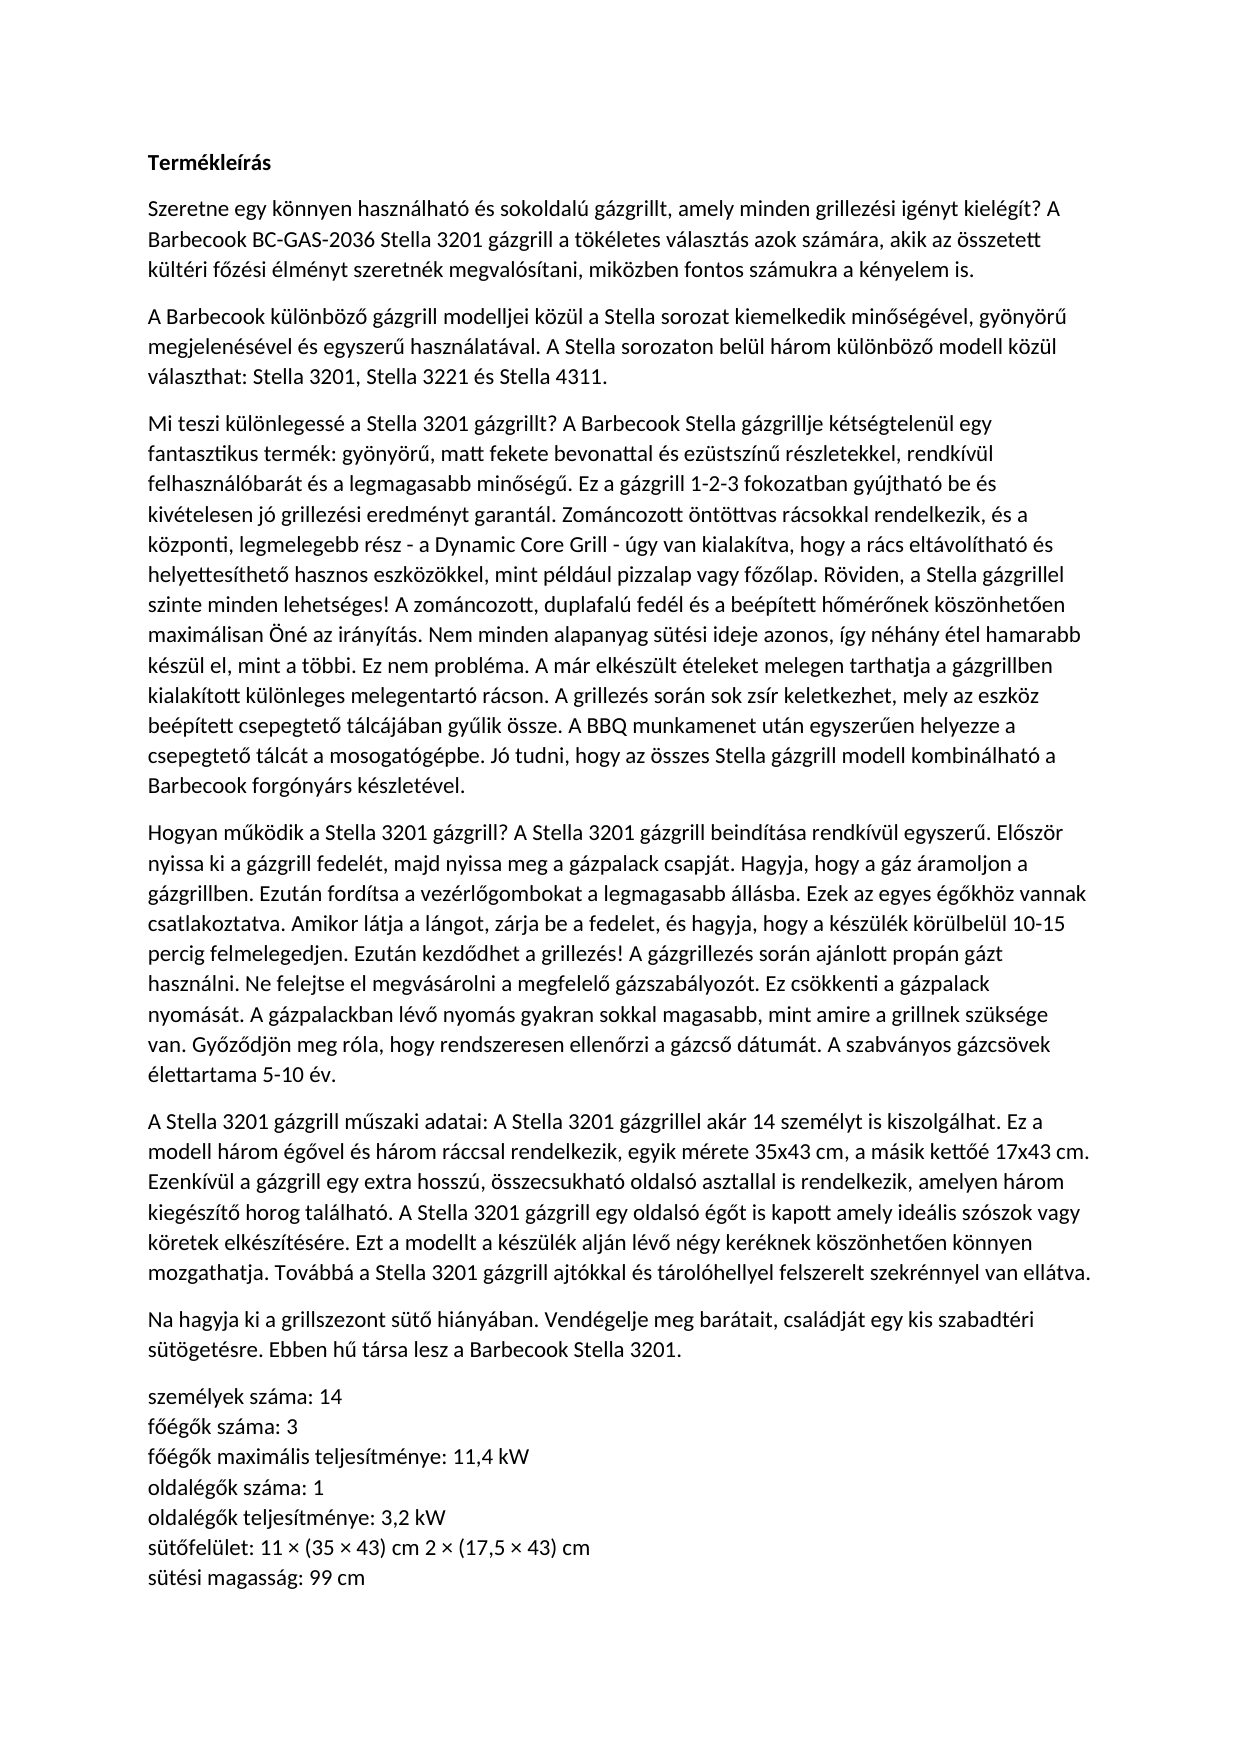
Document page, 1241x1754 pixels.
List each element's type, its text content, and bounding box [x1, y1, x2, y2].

text Na hagyja ki a grillszezont sütő hiányában. Vendégelje meg barátait, családját egy kis szabadtéri sütögetésre. Ebben hű társa lesz a Barbecook Stella 3201. [148, 1305, 1093, 1363]
text A Stella 3201 gázgrill műszaki adatai: A Stella 3201 gázgrillel akár 14 személyt is kiszolgálhat. Ez a modell három égővel és három ráccsal rendelkezik, egyik mérete 35x43 cm, a másik kettőé 17x43 cm. Ezenkívül a gázgrill egy extra hosszú, összecsukható oldalsó asztallal is rendelkezik, amelyen három kiegészítő horog található. A Stella 3201 gázgrill egy oldalsó égőt is kapott amely ideális szószok vagy köretek elkészítésére. Ezt a modellt a készülék alján lévő négy keréknek köszönhetően könnyen mozgathatja. Továbbá a Stella 3201 gázgrill ajtókkal és tárolóhellyel felszerelt szekrénnyel van ellátva. [148, 1107, 1093, 1286]
text Szeretne egy könnyen használható és sokoldalú gázgrillt, amely minden grillezési igényt kielégít? A Barbecook BC-GAS-2036 Stella 3201 gázgrill a tökéletes választás azok számára, akik az összetett kültéri főzési élményt szeretnék megvalósítani, miközben fontos számukra a kényelem is. [148, 194, 1093, 283]
text Hogyan működik a Stella 3201 gázgrill? A Stella 3201 gázgrill beindítása rendkívül egyszerű. Először nyissa ki a gázgrill fedelét, majd nyissa meg a gázpalack csapját. Hagyja, hogy a gáz áramoljon a gázgrillben. Ezután fordítsa a vezérlőgombokat a legmagasabb állásba. Ezek az egyes égőkhöz vannak csatlakoztatva. Amikor látja a lángot, zárja be a fedelet, és hagyja, hogy a készülék körülbelül 10-15 percig felmelegedjen. Ezután kezdődhet a grillezés! A gázgrillezés során ajánlott propán gázt használni. Ne felejtse el megvásárolni a megfelelő gázszabályozót. Ez csökkenti a gázpalack nyomását. A gázpalackban lévő nyomás gyakran sokkal magasabb, mint amire a grillnek szüksége van. Győződjön meg róla, hogy rendszeresen ellenőrzi a gázcső dátumát. A szabványos gázcsövek élettartama 5-10 év. [148, 818, 1093, 1088]
text Termékleírás [148, 148, 1093, 176]
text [148, 1382, 1093, 1591]
text Mi teszi különlegessé a Stella 3201 gázgrillt? A Barbecook Stella gázgrillje kétségtelenül egy fantasztikus termék: gyönyörű, matt fekete bevonattal és ezüstszínű részletekkel, rendkívül felhasználóbarát és a legmagasabb minőségű. Ez a gázgrill 1-2-3 fokozatban gyújtható be és kivételesen jó grillezési eredményt garantál. Zománcozott öntöttvas rácsokkal rendelkezik, és a központi, legmelegebb rész - a Dynamic Core Grill - úgy van kialakítva, hogy a rács eltávolítható és helyettesíthető hasznos eszközökkel, mint például pizzalap vagy főzőlap. Röviden, a Stella gázgrillel szinte minden lehetséges! A zománcozott, duplafalú fedél és a beépített hőmérőnek köszönhetően maximálisan Öné az irányítás. Nem minden alapanyag sütési ideje azonos, így néhány étel hamarabb készül el, mint a többi. Ez nem probléma. A már elkészült ételeket melegen tarthatja a gázgrillben kialakított különleges melegentartó rácson. A grillezés során sok zsír keletkezhet, mely az eszköz beépített csepegtető tálcájában gyűlik össze. A BBQ munkamenet után egyszerűen helyezze a csepegtető tálcát a mosogatógépbe. Jó tudni, hogy az összes Stella gázgrill modell kombinálható a Barbecook forgónyárs készletével. [148, 409, 1093, 799]
text A Barbecook különböző gázgrill modelljei közül a Stella sorozat kiemelkedik minőségével, gyönyörű megjelenésével és egyszerű használatával. A Stella sorozaton belül három különböző modell közül választhat: Stella 3201, Stella 3221 és Stella 4311. [148, 302, 1093, 390]
